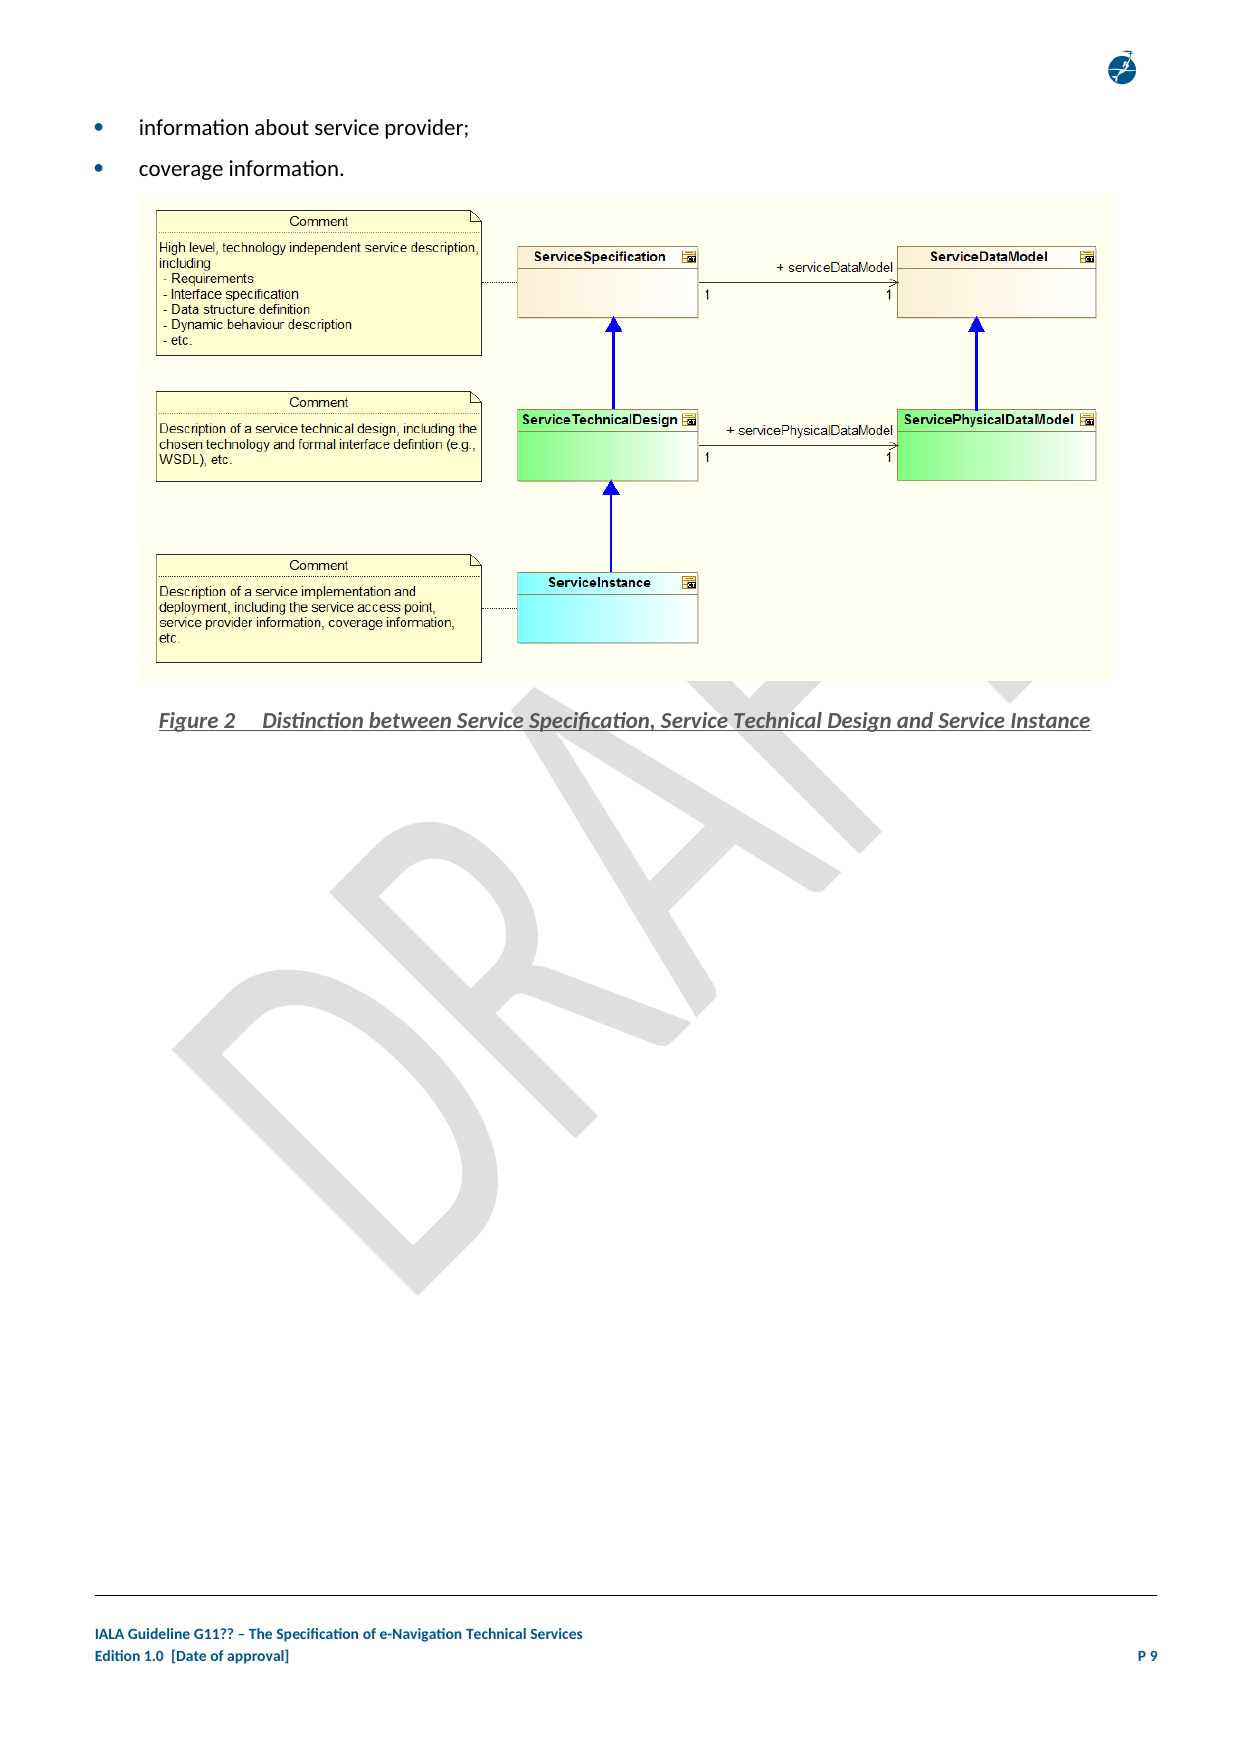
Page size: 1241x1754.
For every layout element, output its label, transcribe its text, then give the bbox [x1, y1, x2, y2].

text information about service provider; [94, 113, 1157, 142]
text Distinction between Service Specification, Service Technical Design and Service Instance [94, 706, 1157, 734]
picture [138, 194, 1114, 681]
picture [1077, 0, 1196, 119]
text coverage information. [94, 154, 1157, 182]
